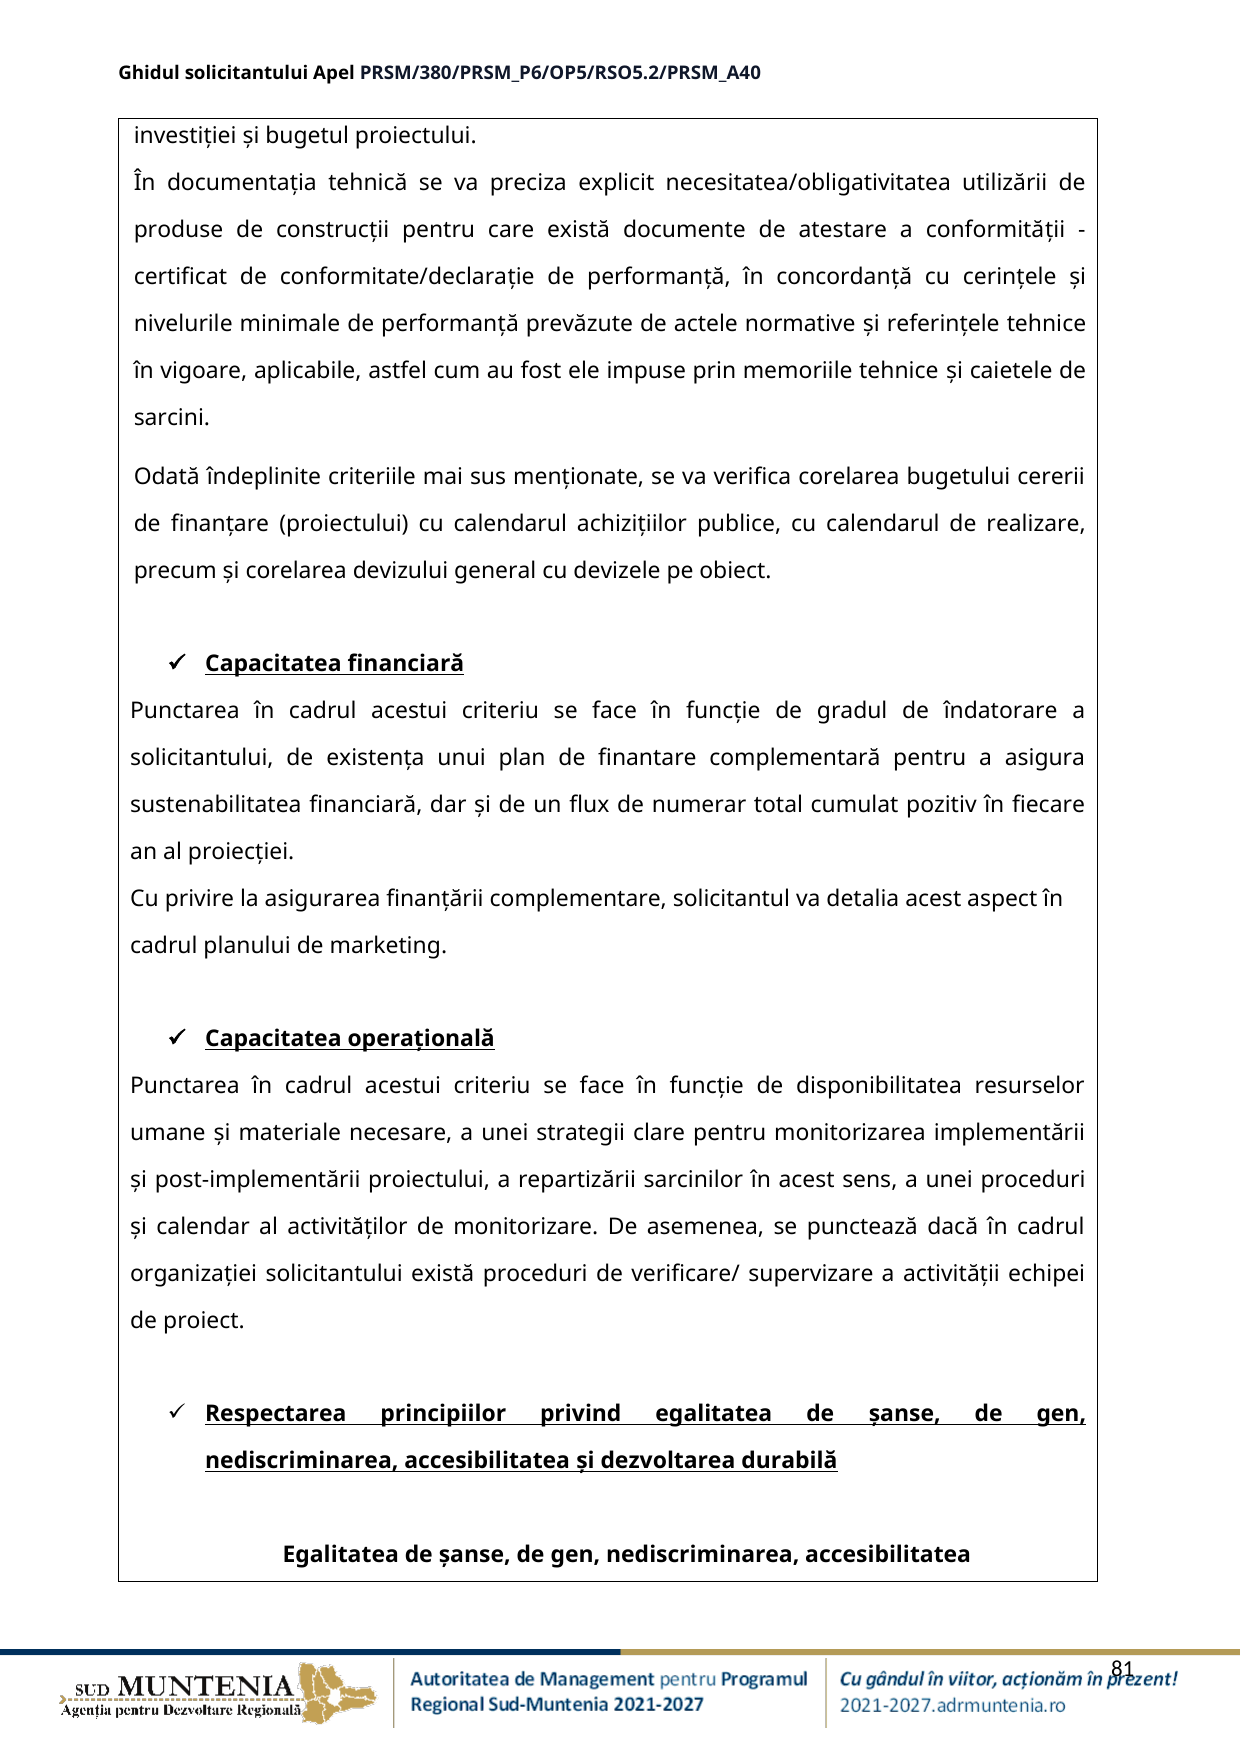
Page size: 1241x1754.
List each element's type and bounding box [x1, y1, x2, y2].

picture [0, 1649, 1241, 1729]
table_header [119, 119, 1097, 1581]
